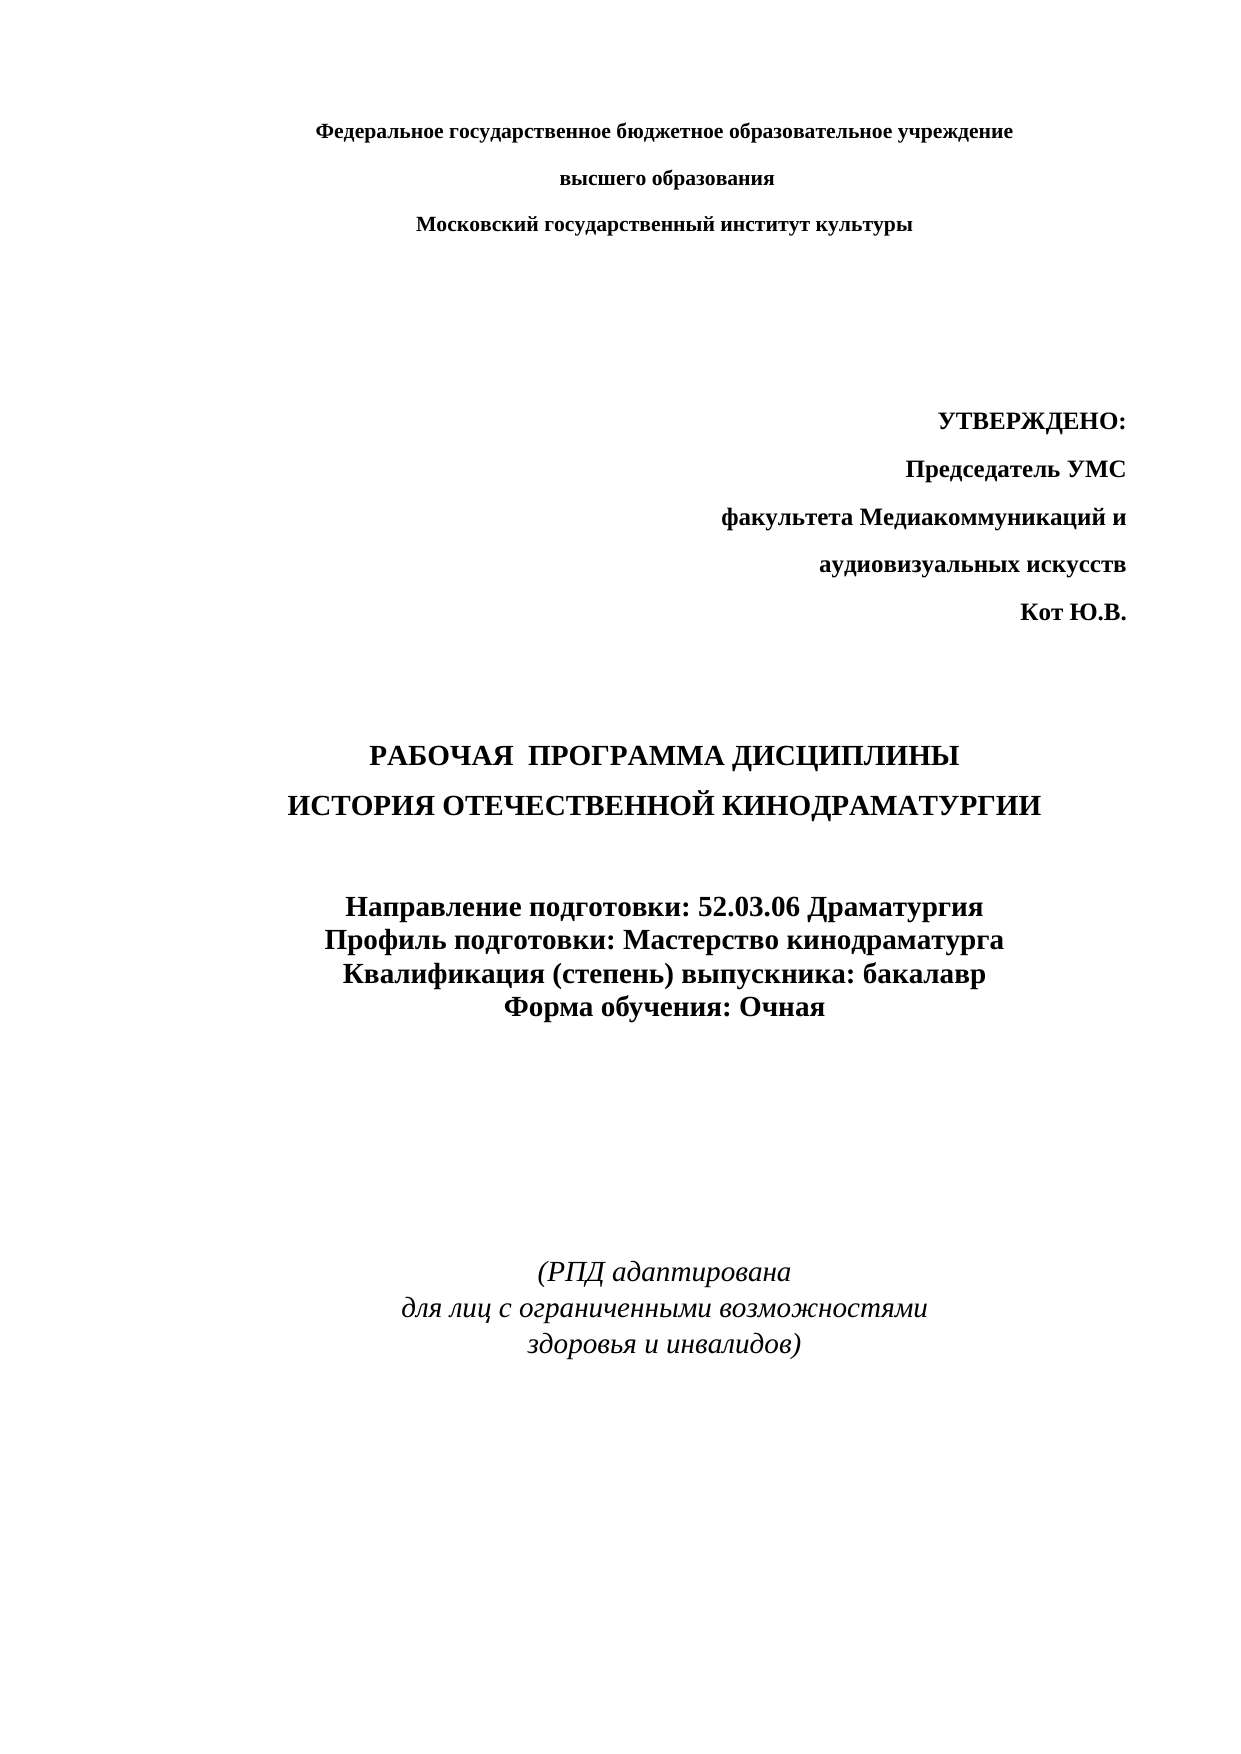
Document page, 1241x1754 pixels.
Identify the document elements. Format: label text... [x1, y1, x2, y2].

text ИСТОРИЯ ОТЕЧЕСТВЕННОЙ КИНОДРАМАТУРГИИ [177, 788, 1152, 822]
text Форма обучения: Очная [177, 989, 1152, 1023]
text Направление подготовки: 52.03.06 Драматургия [177, 889, 1152, 922]
text здоровья и инвалидов) [177, 1326, 1152, 1360]
text (РПД адаптирована [177, 1254, 1152, 1287]
text Профиль подготовки: Мастерство кинодраматурга [177, 922, 1152, 956]
text РАБОЧАЯ ПРОГРАММА ДИСЦИПЛИНЫ [177, 738, 1152, 771]
text высшего образования [177, 165, 1152, 208]
text Московский государственный институт культуры [177, 211, 1152, 254]
text Квалификация (степень) выпускника: бакалавр [177, 956, 1152, 989]
text Федеральное государственное бюджетное образовательное учреждение [177, 118, 1152, 161]
text для лиц с ограниченными возможностями [177, 1290, 1152, 1323]
